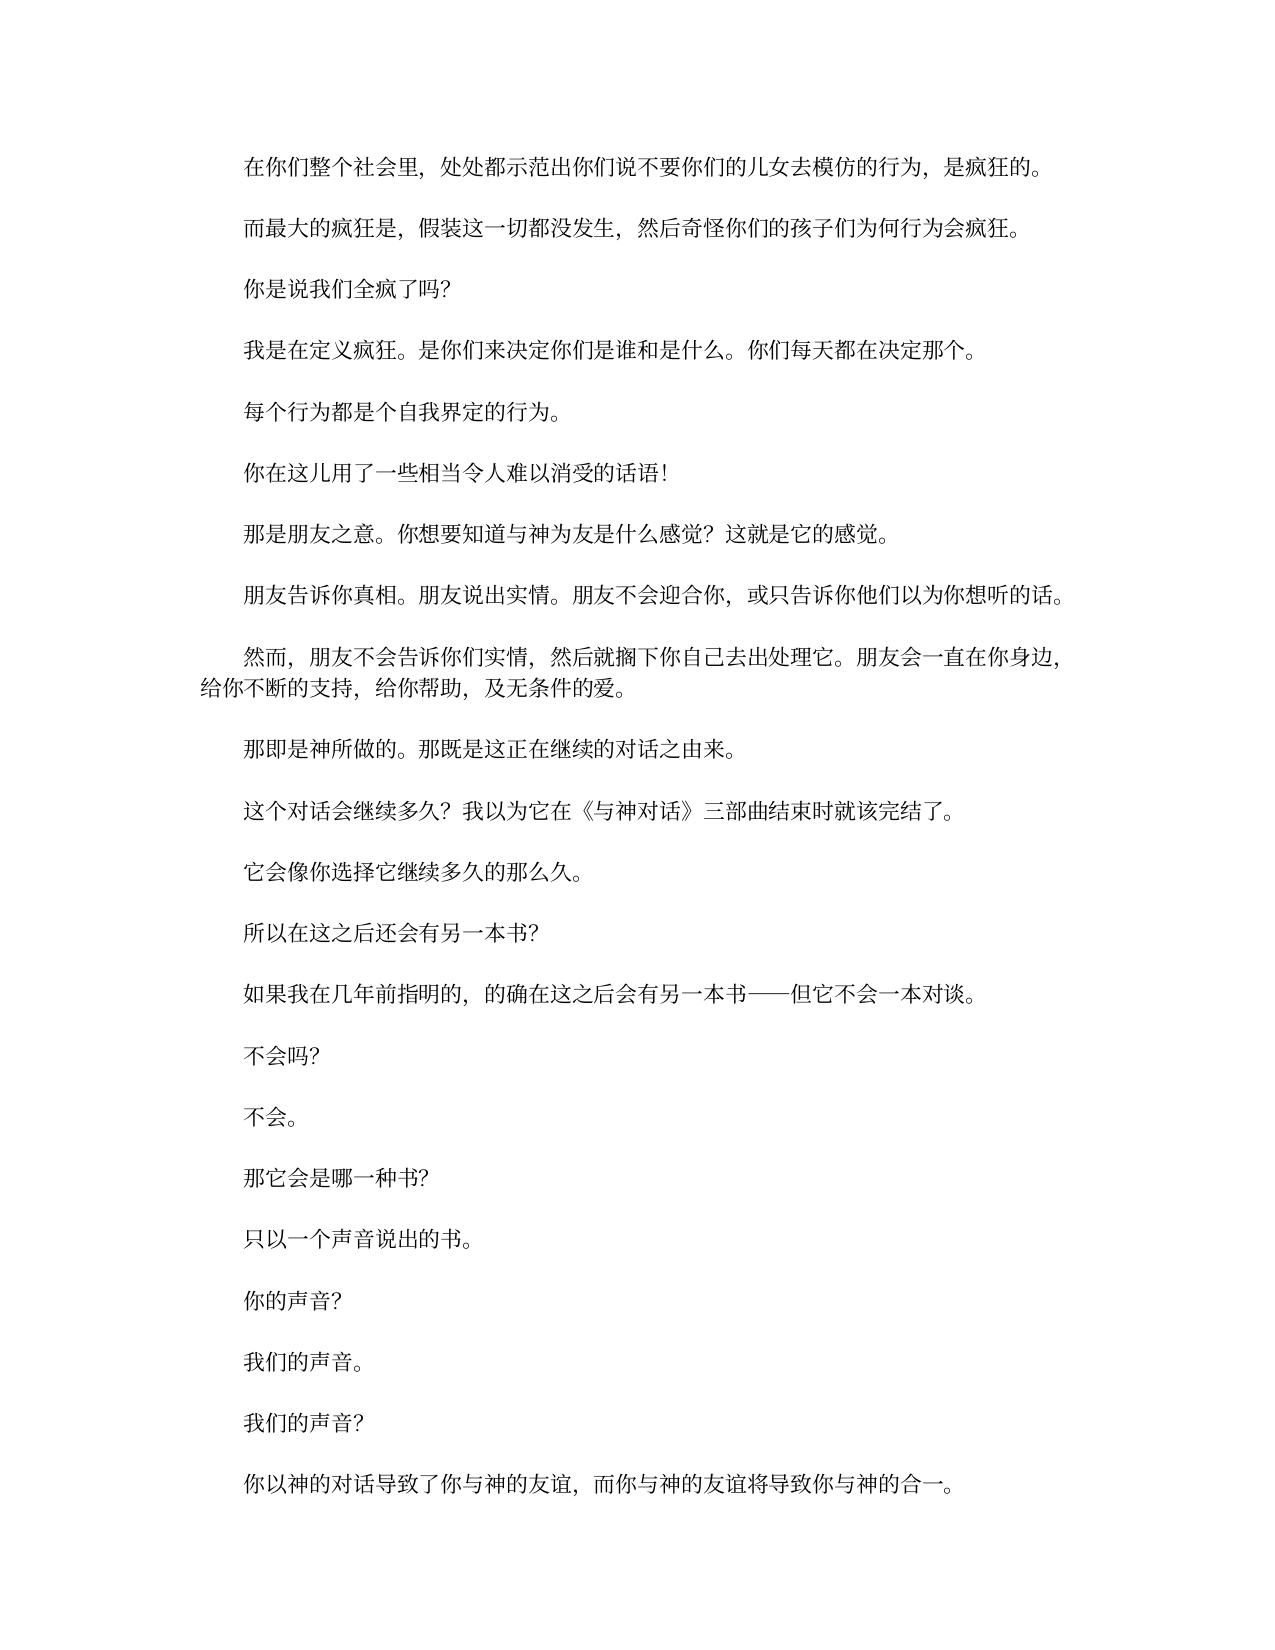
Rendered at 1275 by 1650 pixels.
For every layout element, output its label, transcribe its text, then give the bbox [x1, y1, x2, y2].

text 我们的声音。 [200, 1345, 1075, 1377]
text 你的声音？ [200, 1284, 1075, 1315]
text 我是在定义疯狂。是你们来决定你们是谁和是什么。你们每天都在决定那个。 [200, 334, 1075, 365]
text 那它会是哪一种书？ [200, 1161, 1075, 1193]
text 每个行为都是个自我界定的行为。 [200, 395, 1075, 426]
text 你是说我们全疯了吗？ [200, 272, 1075, 304]
text 不会。 [200, 1100, 1075, 1132]
text 所以在这之后还会有另一本书？ [200, 916, 1075, 948]
text 而最大的疯狂是，假装这一切都没发生，然后奇怪你们的孩子们为何行为会疯狂。 [200, 211, 1075, 243]
text 如果我在几年前指明的，的确在这之后会有另一本书——但它不会一本对谈。 [200, 978, 1075, 1009]
text 你在这儿用了一些相当令人难以消受的话语！ [200, 456, 1075, 488]
text 我们的声音？ [200, 1406, 1075, 1438]
text 它会像你选择它继续多久的那么久。 [200, 855, 1075, 887]
text 你以神的对话导致了你与神的友谊，而你与神的友谊将导致你与神的合一。 [200, 1468, 1075, 1499]
text 那即是神所做的。那既是这正在继续的对话之由来。 [200, 733, 1075, 764]
text 然而，朋友不会告诉你们实情，然后就搁下你自己去出处理它。朋友会一直在你身边，给你不断的支持，给你帮助，及无条件的爱。 [200, 640, 1075, 703]
text 不会吗？ [200, 1039, 1075, 1070]
text 朋友告诉你真相。朋友说出实情。朋友不会迎合你，或只告诉你他们以为你想听的话。 [200, 579, 1075, 610]
text 那是朋友之意。你想要知道与神为友是什么感觉？这就是它的感觉。 [200, 517, 1075, 549]
text 只以一个声音说出的书。 [200, 1223, 1075, 1254]
text 这个对话会继续多久？我以为它在《与神对话》三部曲结束时就该完结了。 [200, 794, 1075, 825]
text 在你们整个社会里，处处都示范出你们说不要你们的儿女去模仿的行为，是疯狂的。 [200, 150, 1075, 181]
